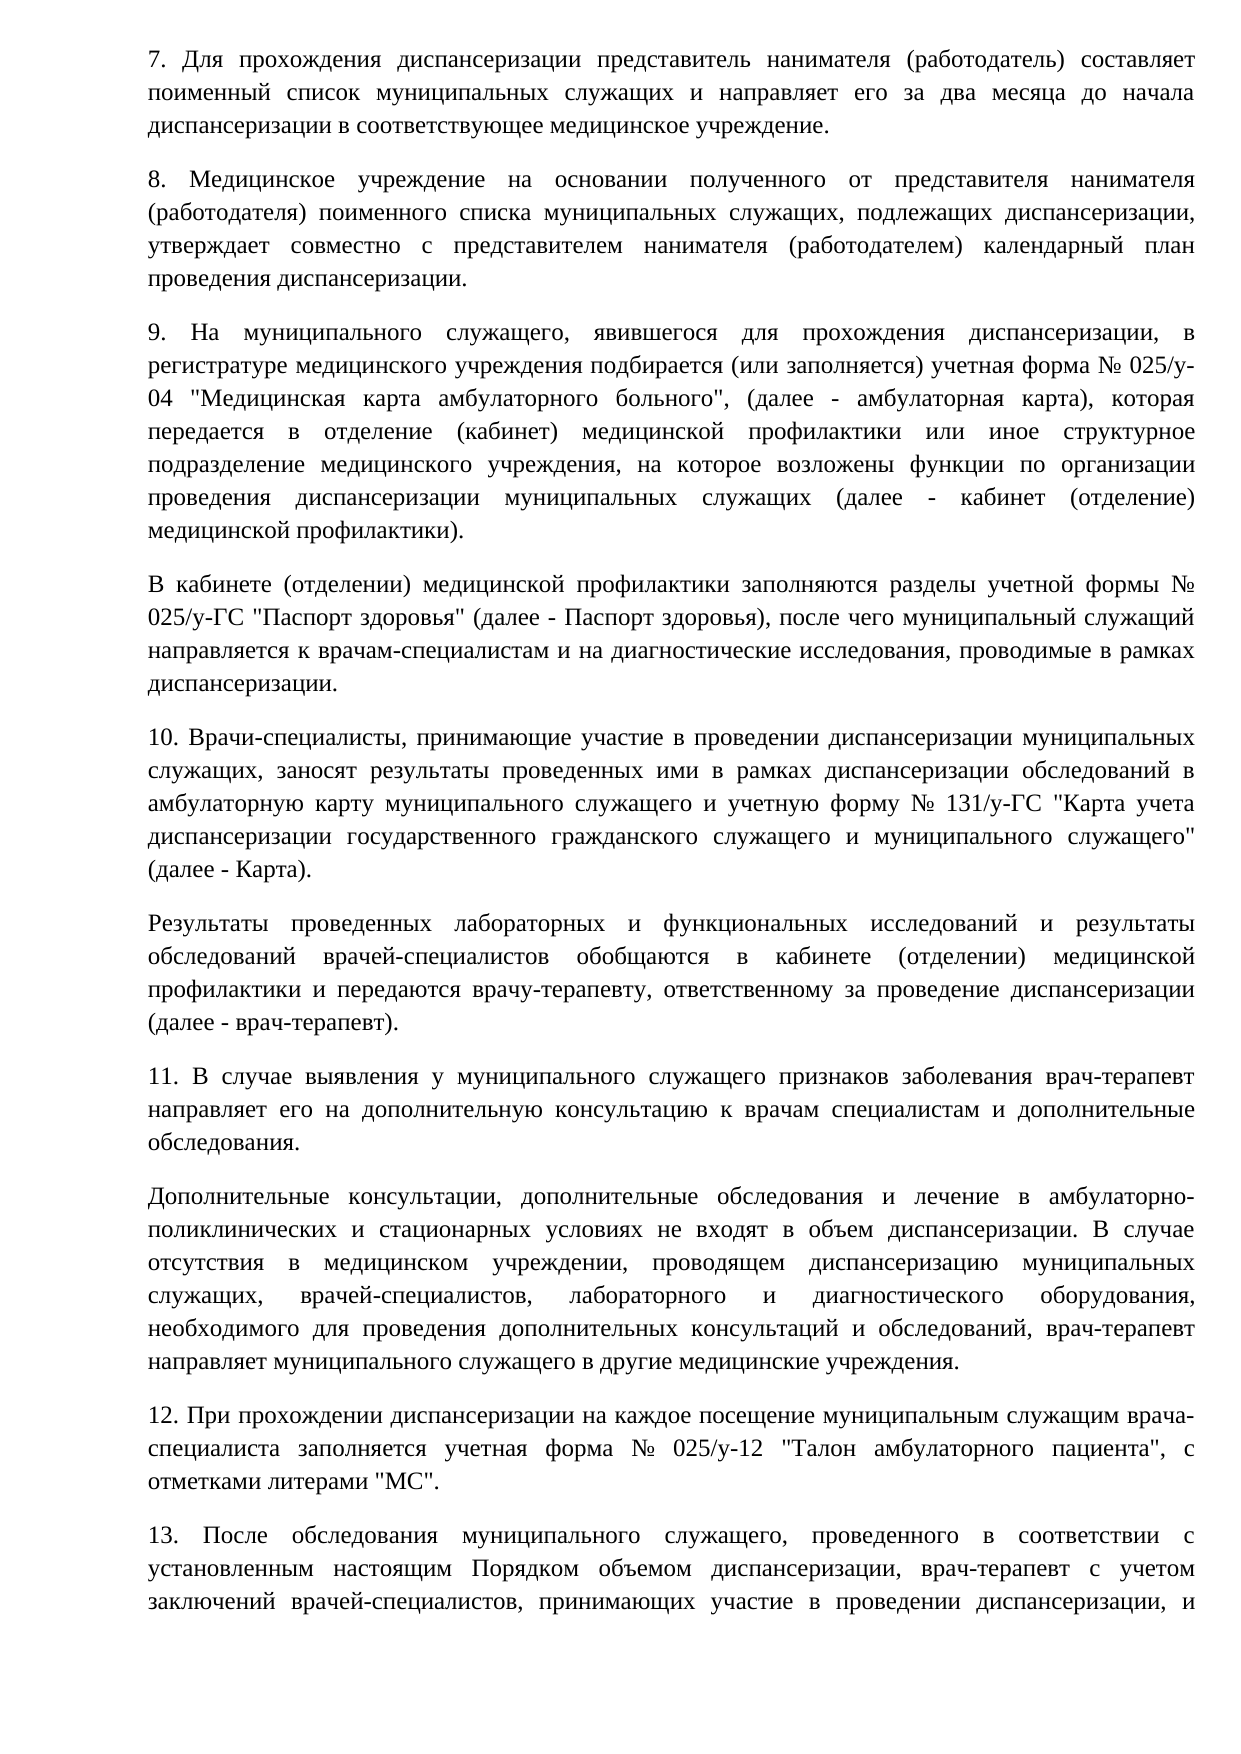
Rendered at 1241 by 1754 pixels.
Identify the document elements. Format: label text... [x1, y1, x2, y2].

text 10. Врачи-специалисты, принимающие участие в проведении диспансеризации муниципальных служащих, заносят результаты проведенных ими в рамках диспансеризации обследований в амбулаторную карту муниципального служащего и учетную форму № 131/у-ГС "Карта учета диспансеризации государственного гражданского служащего и муниципального служащего" (далее - Карта). [148, 722, 1196, 883]
text В кабинете (отделении) медицинской профилактики заполняются разделы учетной формы № 025/у-ГС "Паспорт здоровья" (далее - Паспорт здоровья), после чего муниципальный служащий направляется к врачам-специалистам и на диагностические исследования, проводимые в рамках диспансеризации. [148, 569, 1196, 697]
text Результаты проведенных лабораторных и функциональных исследований и результаты обследований врачей-специалистов обобщаются в кабинете (отделении) медицинской профилактики и передаются врачу-терапевту, ответственному за проведение диспансеризации (далее - врач-терапевт). [148, 908, 1196, 1036]
text 11. В случае выявления у муниципального служащего признаков заболевания врач-терапевт направляет его на дополнительную консультацию к врачам специалистам и дополнительные обследования. [148, 1061, 1196, 1156]
text 9. На муниципального служащего, явившегося для прохождения диспансеризации, в регистратуре медицинского учреждения подбирается (или заполняется) учетная форма № 025/у-04 "Медицинская карта амбулаторного больного", (далее - амбулаторная карта), которая передается в отделение (кабинет) медицинской профилактики или иное структурное подразделение медицинского учреждения, на которое возложены функции по организации проведения диспансеризации муниципальных служащих (далее - кабинет (отделение) медицинской профилактики). [148, 317, 1196, 544]
text Дополнительные консультации, дополнительные обследования и лечение в амбулаторно-поликлинических и стационарных условиях не входят в объем диспансеризации. В случае отсутствия в медицинском учреждении, проводящем диспансеризацию муниципальных служащих, врачей-специалистов, лабораторного и диагностического оборудования, необходимого для проведения дополнительных консультаций и обследований, врач-терапевт направляет муниципального служащего в другие медицинские учреждения. [148, 1181, 1196, 1375]
text 7. Для прохождения диспансеризации представитель нанимателя (работодатель) составляет поименный список муниципальных служащих и направляет его за два месяца до начала диспансеризации в соответствующее медицинское учреждение. [148, 44, 1196, 139]
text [148, 1520, 1196, 1614]
text 8. Медицинское учреждение на основании полученного от представителя нанимателя (работодателя) поименного списка муниципальных служащих, подлежащих диспансеризации, утверждает совместно с представителем нанимателя (работодателем) календарный план проведения диспансеризации. [148, 164, 1196, 292]
text 12. При прохождении диспансеризации на каждое посещение муниципальным служащим врача-специалиста заполняется учетная форма № 025/у-12 "Талон амбулаторного пациента", с отметками литерами "МС". [148, 1400, 1196, 1494]
